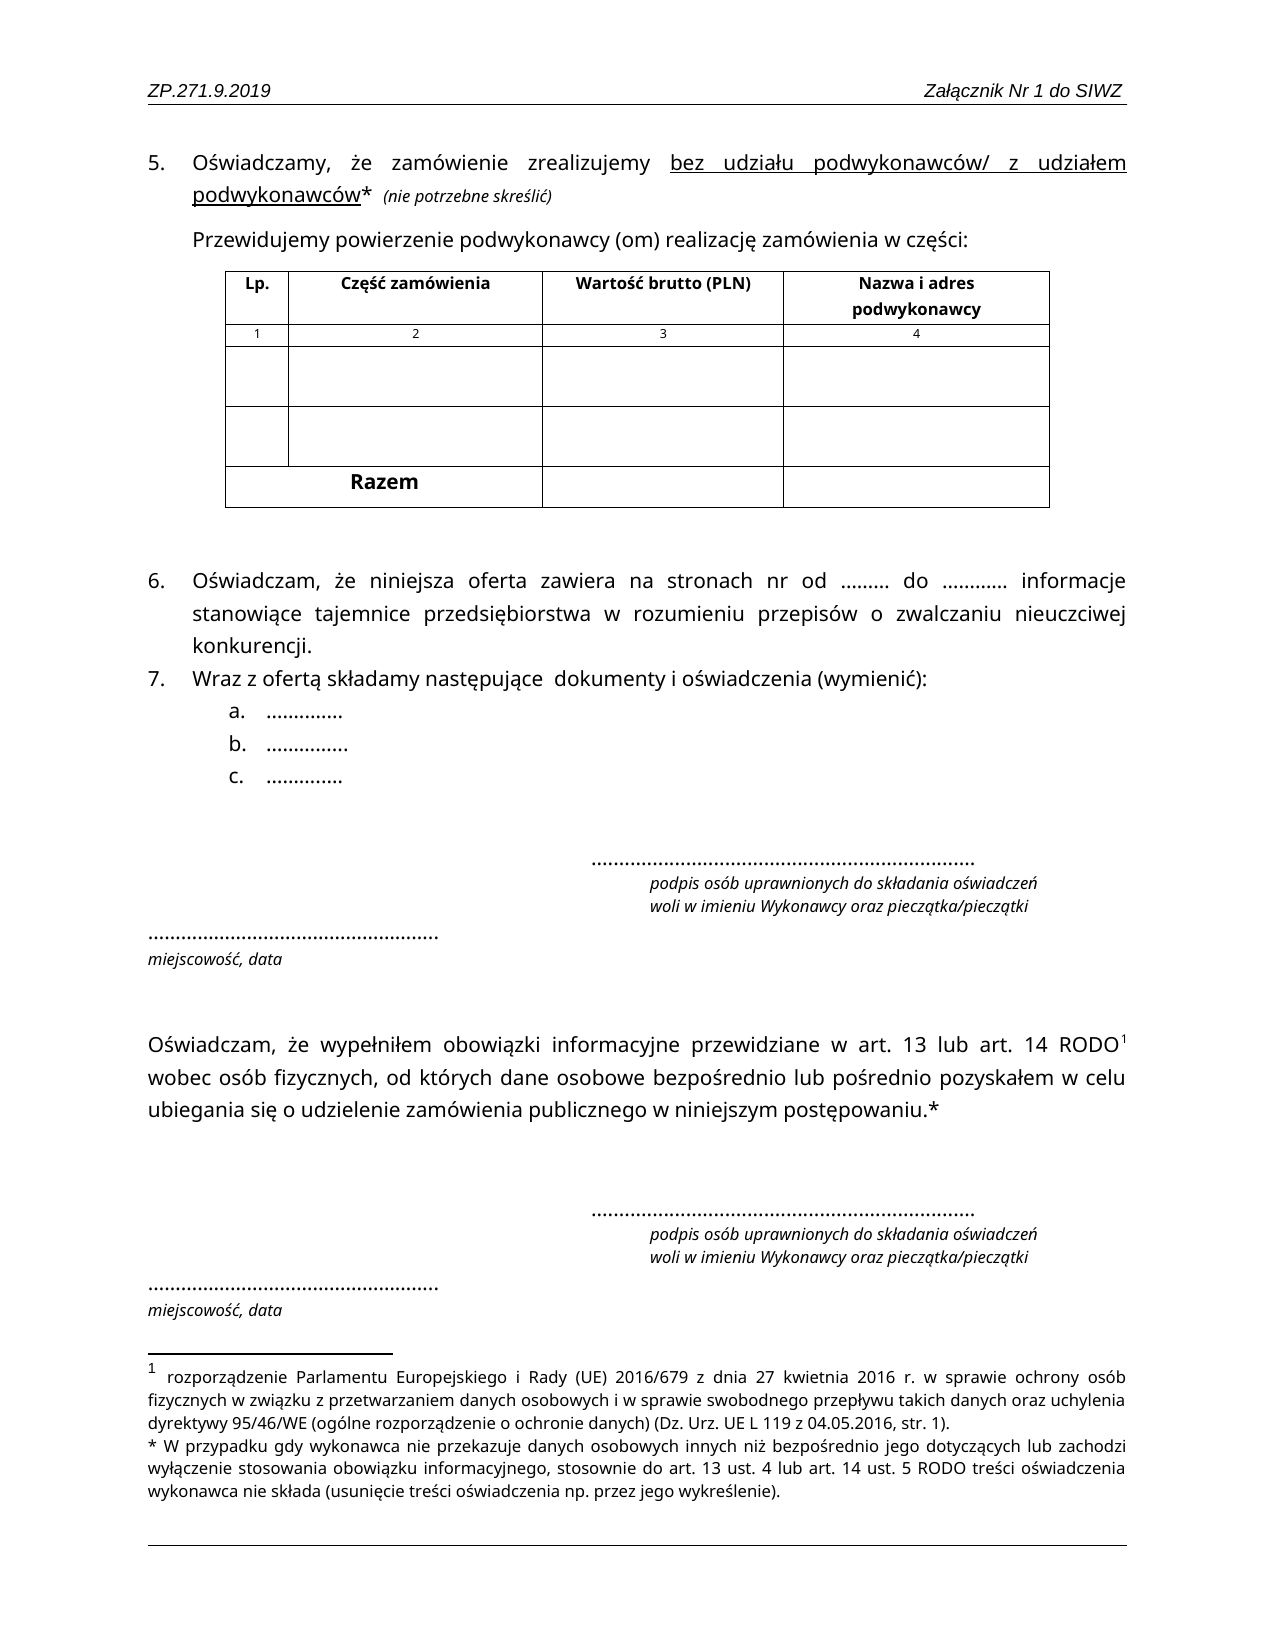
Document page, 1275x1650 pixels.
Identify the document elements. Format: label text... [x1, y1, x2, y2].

text miejscowość, data [148, 1298, 1127, 1321]
table_header Nazwa i adres podwykonawcy [784, 272, 1049, 324]
table_header Część zamówienia [289, 272, 542, 324]
table_header Lp. [226, 272, 288, 324]
table_cell Razem [226, 467, 542, 507]
text woli w imieniu Wykonawcy oraz pieczątka/pieczątki [650, 1245, 1127, 1268]
table_cell [784, 347, 1049, 406]
table_cell [543, 407, 783, 466]
text podpis osób uprawnionych do składania oświadczeń [650, 872, 1127, 895]
table_cell 3 [543, 325, 783, 346]
table_cell [543, 467, 783, 507]
text ..................................................................... [591, 1194, 1127, 1222]
text …………………………………………….. [148, 917, 1127, 946]
text woli w imieniu Wykonawcy oraz pieczątka/pieczątki [650, 895, 1127, 917]
table_cell [784, 407, 1049, 466]
list ………..… [228, 762, 1127, 790]
text Oświadczam, że wypełniłem obowiązki informacyjne przewidziane w art. 13 lub art. 14 RODO wobec osób fizycznych, od których dane osobowe bezpośrednio lub pośrednio pozyskałem w celu ubiegania się o udzielenie zamówienia publicznego w niniejszym postępowaniu.* [148, 1030, 1127, 1124]
list ……..…... [228, 696, 1127, 725]
table_cell [289, 407, 542, 466]
list Wraz z ofertą składamy następujące dokumenty i oświadczenia (wymienić): [148, 664, 1127, 692]
table_cell [289, 347, 542, 406]
text podpis osób uprawnionych do składania oświadczeń [650, 1222, 1127, 1245]
text miejscowość, data [148, 948, 1127, 971]
table_cell 1 [226, 325, 288, 346]
list Oświadczam, że niniejsza oferta zawiera na stronach nr od ……… do ………… informacje stanowiące tajemnice przedsiębiorstwa w rozumieniu przepisów o zwalczaniu nieuczciwej konkurencji. [148, 566, 1127, 660]
table_header Wartość brutto (PLN) [543, 272, 783, 324]
list …………... [228, 729, 1127, 757]
table_cell 2 [289, 325, 542, 346]
table_cell [226, 347, 288, 406]
table_cell [226, 407, 288, 466]
table_cell [784, 467, 1049, 507]
list Oświadczamy, że zamówienie zrealizujemy bez udziału podwykonawców/ z udziałem podwykonawców* (nie potrzebne skreślić) [148, 148, 1127, 209]
table_cell 4 [784, 325, 1049, 346]
text ..................................................................... [591, 843, 1127, 872]
text Przewidujemy powierzenie podwykonawcy (om) realizację zamówienia w części: [192, 225, 1127, 254]
table_cell [543, 347, 783, 406]
text …………………………………………….. [148, 1268, 1127, 1296]
